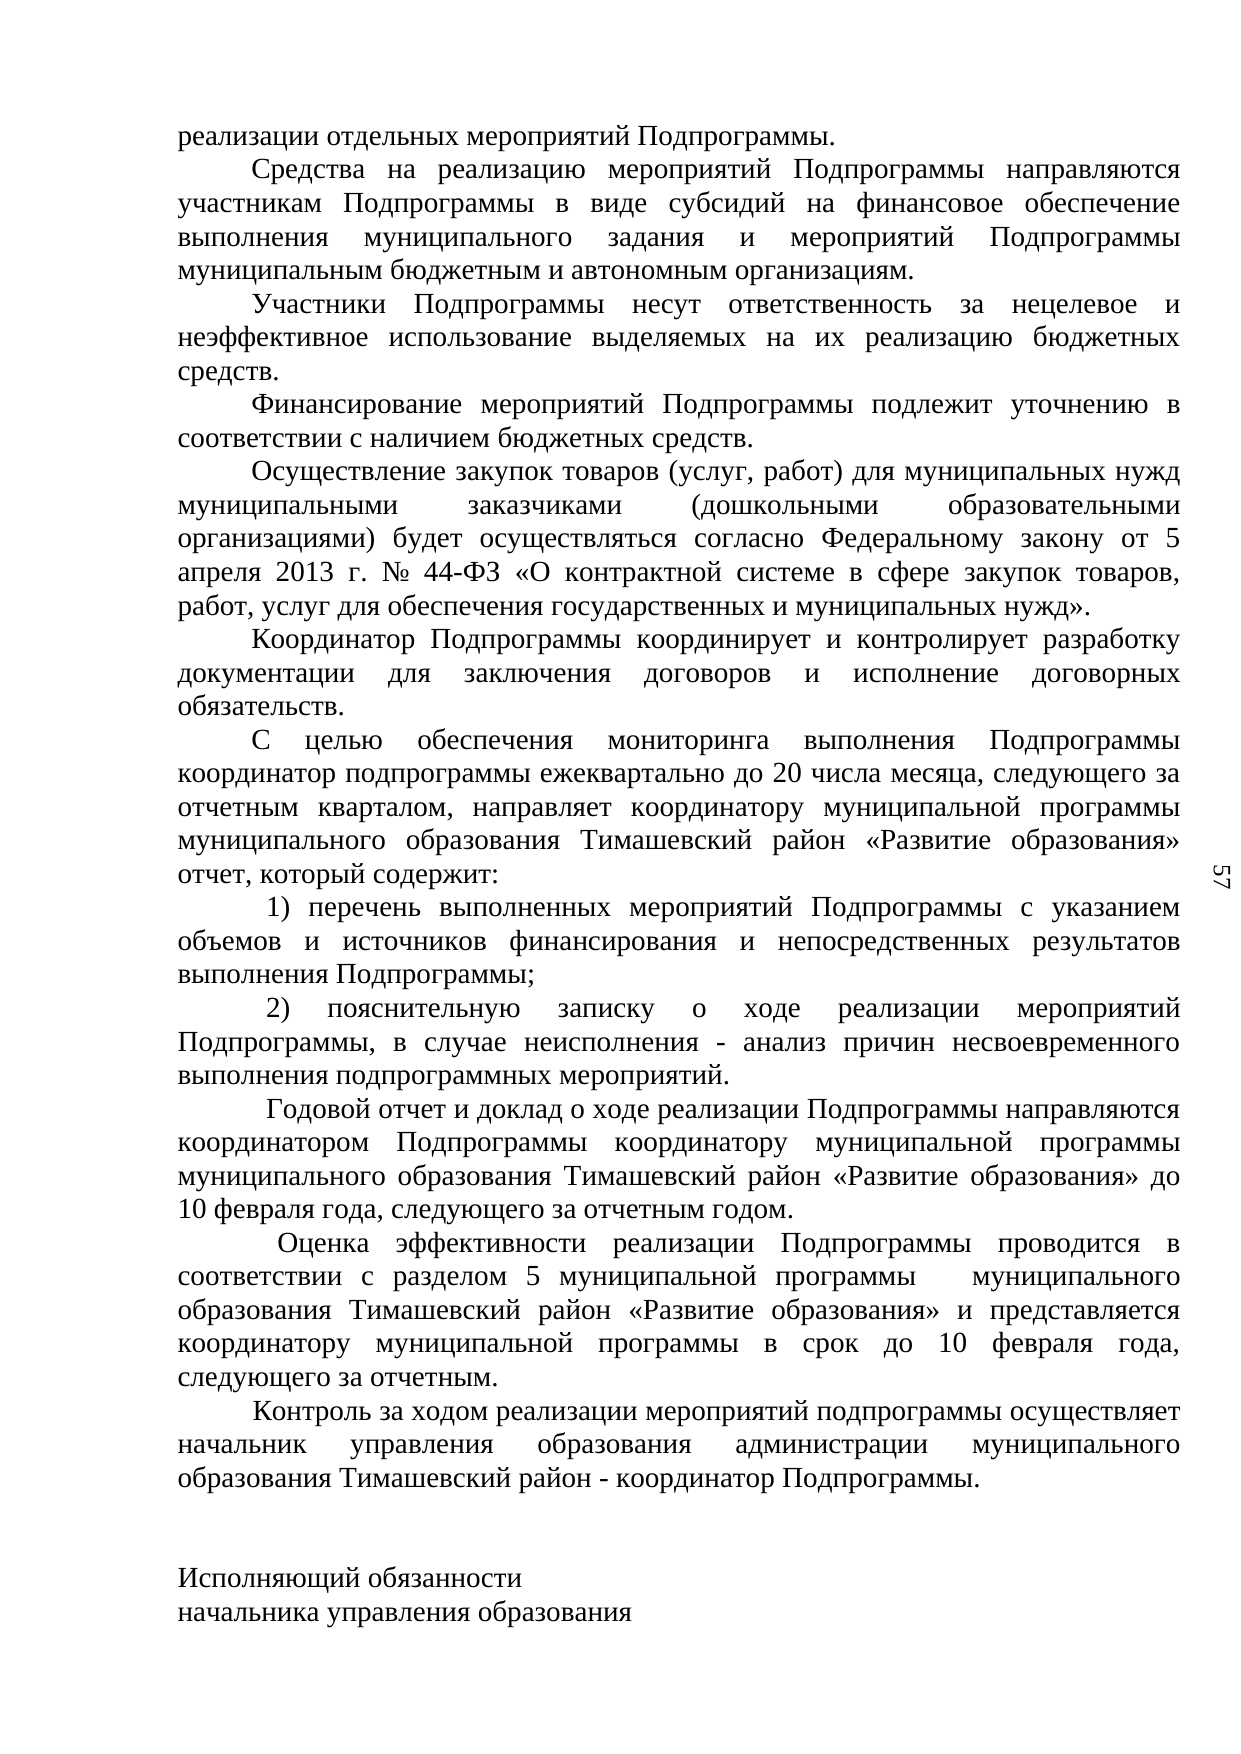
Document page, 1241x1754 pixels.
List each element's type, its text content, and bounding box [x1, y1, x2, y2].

text начальника управления образования [177, 1594, 1181, 1627]
text Средства на реализацию мероприятий Подпрограммы направляются участникам Подпрограммы в виде субсидий на финансовое обеспечение выполнения муниципального задания и мероприятий Подпрограммы муниципальным бюджетным и автономным организациям. [177, 152, 1181, 286]
text Годовой отчет и доклад о ходе реализации Подпрограммы направляются координатором Подпрограммы координатору муниципальной программы муниципального образования Тимашевский район «Развитие образования» до 10 февраля года, следующего за отчетным годом. [177, 1091, 1181, 1225]
text 2) пояснительную записку о ходе реализации мероприятий Подпрограммы, в случае неисполнения - анализ причин несвоевременного выполнения подпрограммных мероприятий. [177, 990, 1181, 1091]
text Контроль за ходом реализации мероприятий подпрограммы осуществляет начальник управления образования администрации муниципального образования Тимашевский район - координатор Подпрограммы. [177, 1393, 1181, 1493]
text Исполняющий обязанности [177, 1560, 1181, 1594]
text С целью обеспечения мониторинга выполнения Подпрограммы координатор подпрограммы ежеквартально до 20 числа месяца, следующего за отчетным кварталом, направляет координатору муниципальной программы муниципального образования Тимашевский район «Развитие образования» отчет, который содержит: [177, 722, 1181, 889]
text Координатор Подпрограммы координирует и контролирует разработку документации для заключения договоров и исполнение договорных обязательств. [177, 621, 1181, 722]
text Финансирование мероприятий Подпрограммы подлежит уточнению в соответствии с наличием бюджетных средств. [177, 386, 1181, 453]
text Участники Подпрограммы несут ответственность за нецелевое и неэффективное использование выделяемых на их реализацию бюджетных средств. [177, 286, 1181, 386]
text Оценка эффективности реализации Подпрограммы проводится в соответствии с разделом 5 муниципальной программы муниципального образования Тимашевский район «Развитие образования» и представляется координатору муниципальной программы в срок до 10 февраля года, следующего за отчетным. [177, 1225, 1181, 1393]
text Осуществление закупок товаров (услуг, работ) для муниципальных нужд муниципальными заказчиками (дошкольными образовательными организациями) будет осуществляться согласно Федеральному закону от 5 апреля 2013 г. № 44-ФЗ «О контрактной системе в сфере закупок товаров, работ, услуг для обеспечения государственных и муниципальных нужд». [177, 453, 1181, 621]
text 1) перечень выполненных мероприятий Подпрограммы с указанием объемов и источников финансирования и непосредственных результатов выполнения Подпрограммы; [177, 889, 1181, 990]
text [177, 118, 1181, 152]
